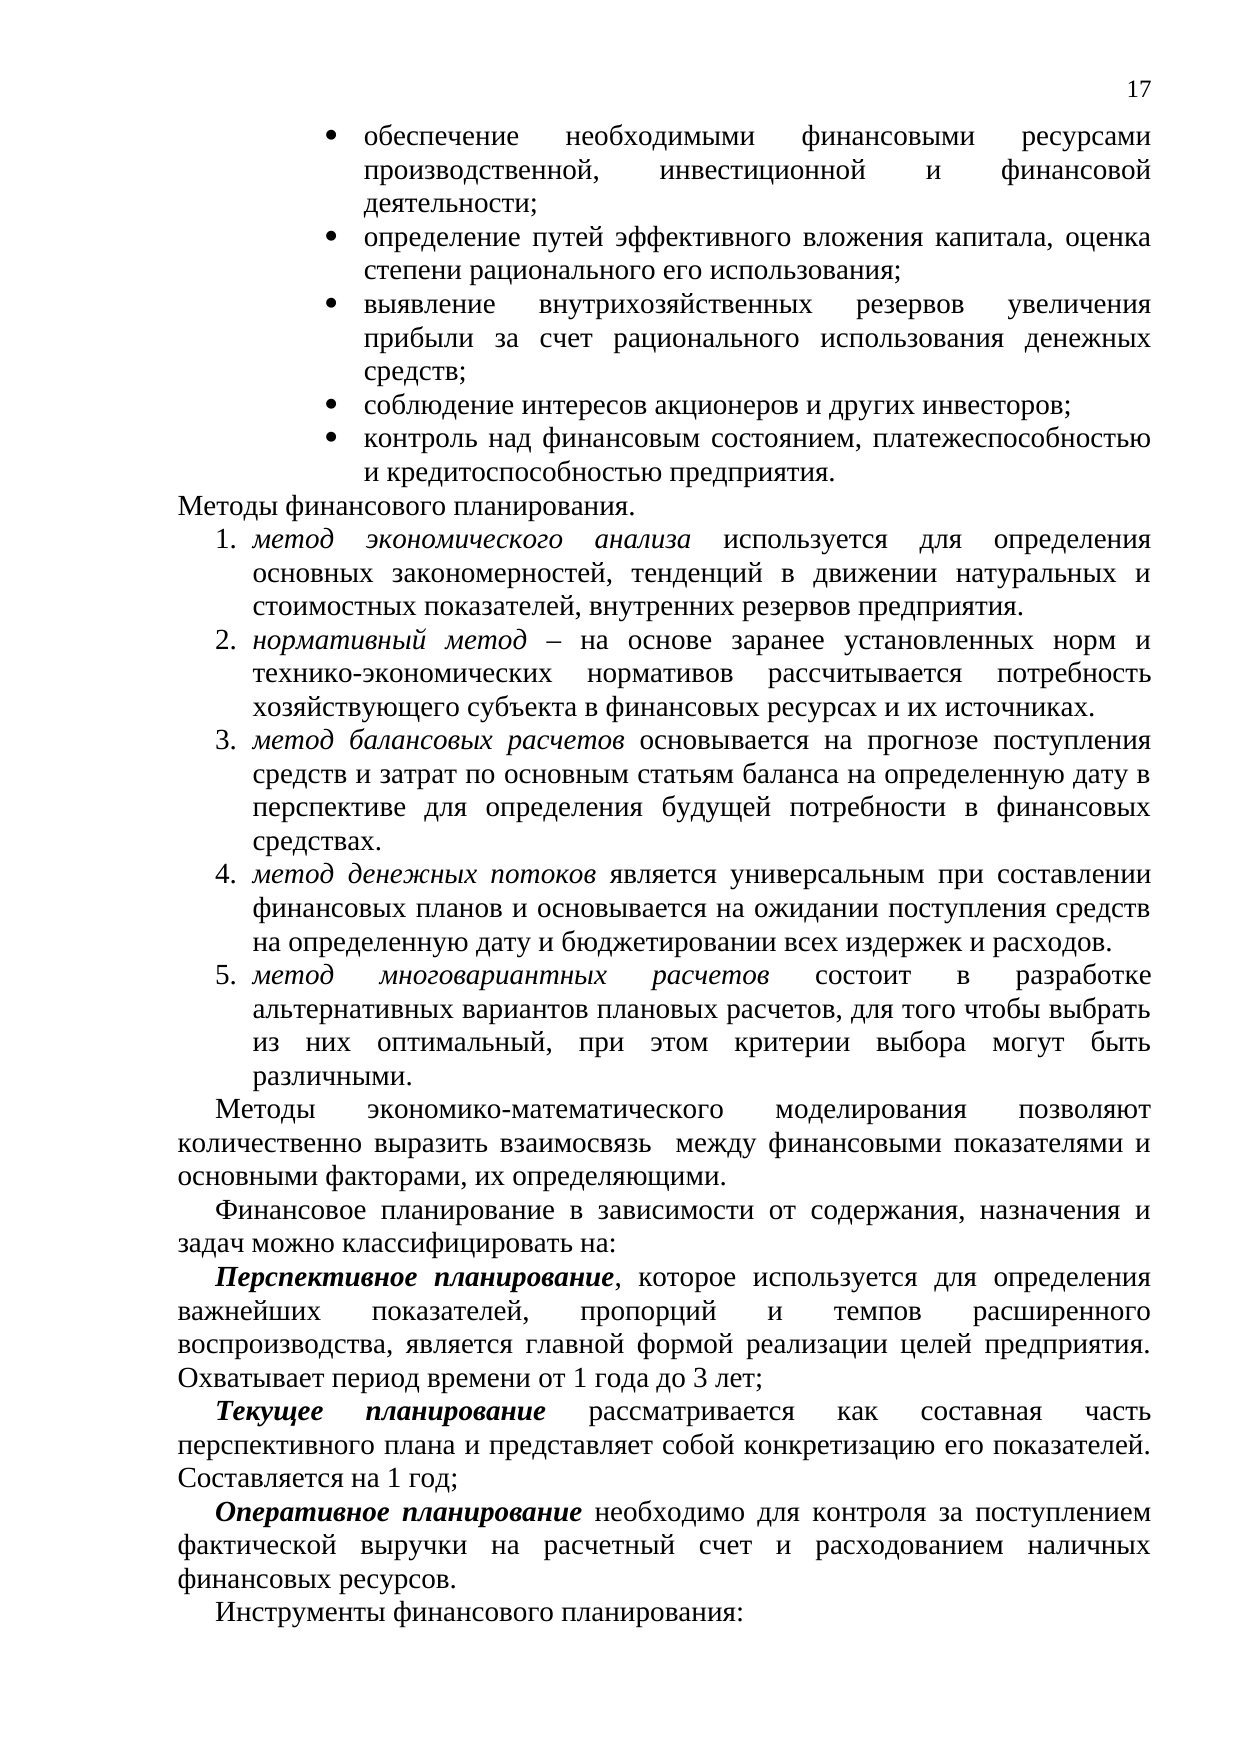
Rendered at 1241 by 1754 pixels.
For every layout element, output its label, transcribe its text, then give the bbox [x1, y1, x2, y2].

text Оперативное планирование необходимо для контроля за поступлением фактической выручки на расчетный счет и расходованием наличных финансовых ресурсов. [177, 1494, 1152, 1594]
list нормативный метод – на основе заранее установленных норм и технико-экономических нормативов рассчитывается потребность хозяйствующего субъекта в финансовых ресурсах и их источниках. [215, 622, 1152, 722]
text Текущее планирование рассматривается как составная часть перспективного плана и представляет собой конкретизацию его показателей. Составляется на 1 год; [177, 1393, 1152, 1494]
text Методы экономико-математического моделирования позволяют количественно выразить взаимосвязь между финансовыми показателями и основными факторами, их определяющими. [177, 1091, 1152, 1192]
list метод балансовых расчетов основывается на прогнозе поступления средств и затрат по основным статьям баланса на определенную дату в перспективе для определения будущей потребности в финансовых средствах. [215, 722, 1152, 857]
text Методы финансового планирования. [177, 488, 1152, 521]
text Финансовое планирование в зависимости от содержания, назначения и задач можно классифицировать на: [177, 1192, 1152, 1259]
list контроль над финансовым состоянием, платежеспособностью и кредитоспособностью предприятия. [326, 420, 1152, 488]
list метод экономического анализа используется для определения основных закономерностей, тенденций в движении натуральных и стоимостных показателей, внутренних резервов предприятия. [215, 521, 1152, 622]
list обеспечение необходимыми финансовыми ресурсами производственной, инвестиционной и финансовой деятельности; [326, 118, 1152, 219]
list определение путей эффективного вложения капитала, оценка степени рационального его использования; [326, 219, 1152, 286]
list соблюдение интересов акционеров и других инвесторов; [326, 387, 1152, 420]
text Инструменты финансового планирования: [177, 1594, 1152, 1628]
list выявление внутрихозяйственных резервов увеличения прибыли за счет рационального использования денежных средств; [326, 286, 1152, 387]
list метод многовариантных расчетов состоит в разработке альтернативных вариантов плановых расчетов, для того чтобы выбрать из них оптимальный, при этом критерии выбора могут быть различными. [215, 957, 1152, 1091]
list метод денежных потоков является универсальным при составлении финансовых планов и основывается на ожидании поступления средств на определенную дату и бюджетировании всех издержек и расходов. [215, 857, 1152, 957]
text Перспективное планирование, которое используется для определения важнейших показателей, пропорций и темпов расширенного воспроизводства, является главной формой реализации целей предприятия. Охватывает период времени от 1 года до 3 лет; [177, 1259, 1152, 1393]
